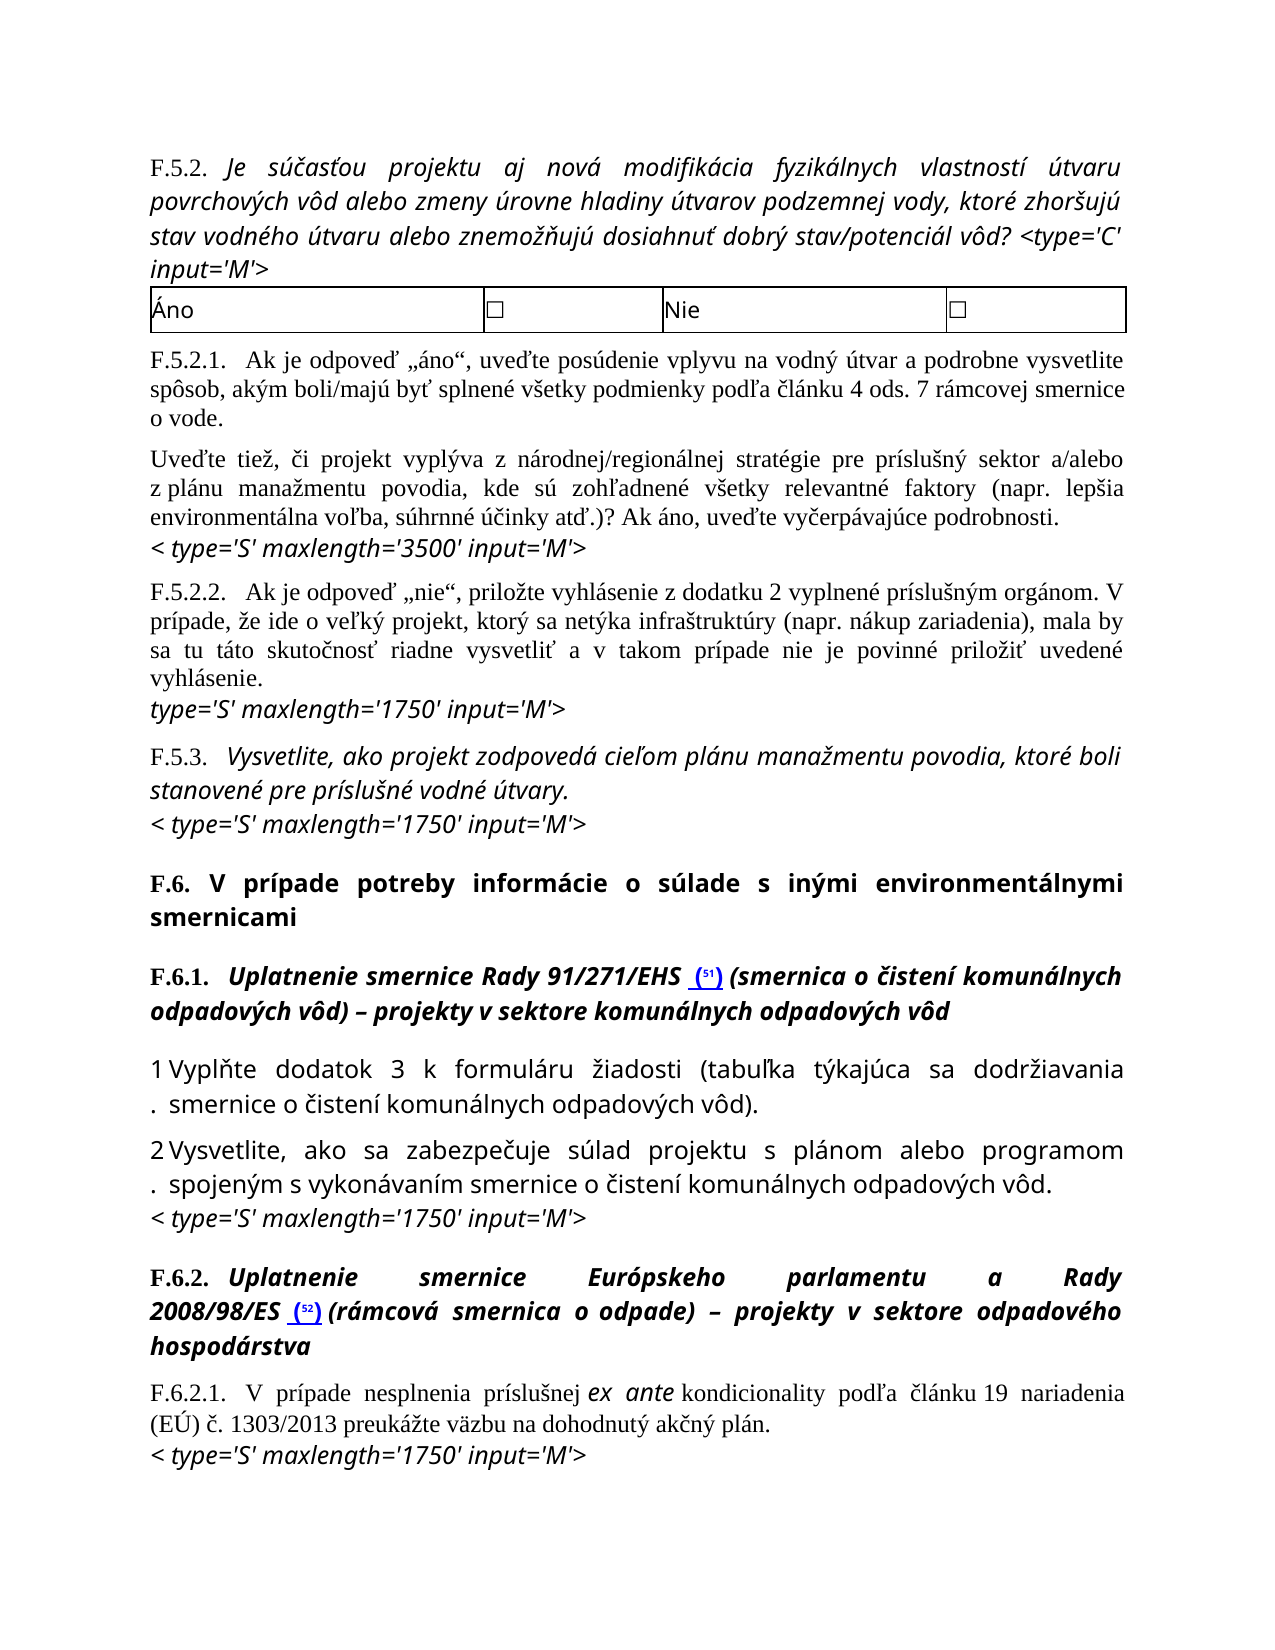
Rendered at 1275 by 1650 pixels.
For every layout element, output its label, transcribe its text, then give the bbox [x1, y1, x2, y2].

text < type='S' maxlength='3500' input='M'> [150, 531, 1125, 565]
table_header Vyplňte dodatok 3 k formuláru žiadosti (tabuľka týkajúca sa dodržiavania smernice o čistení komunálnych odpadových vôd). [169, 1040, 1125, 1120]
text < type='S' maxlength='1750' input='M'> [150, 1437, 1125, 1472]
text F.5.2.2. Ak je odpoveď „nie“, priložte vyhlásenie z dodatku 2 vyplnené príslušným orgánom. V prípade, že ide o veľký projekt, ktorý sa netýka infraštruktúry (napr. nákup zariadenia), mala by sa tu táto skutočnosť riadne vysvetliť a v takom prípade nie je povinné priložiť uvedené vyhlásenie. [150, 577, 1125, 692]
text < type='S' maxlength='1750' input='M'> [150, 1201, 1125, 1235]
table_header Vysvetlite, ako sa zabezpečuje súlad projektu s plánom alebo programom spojeným s vykonávaním smernice o čistení komunálnych odpadových vôd. [169, 1120, 1125, 1201]
table_header 2. [150, 1120, 169, 1201]
text Uveďte tiež, či projekt vyplýva z národnej/regionálnej stratégie pre príslušný sektor a/alebo z plánu manažmentu povodia, kde sú zohľadnené všetky relevantné faktory (napr. lepšia environmentálna voľba, súhrnné účinky atď.)? Ak áno, uveďte vyčerpávajúce podrobnosti. [150, 444, 1125, 531]
text F.5.3. Vysvetlite, ako projekt zodpovedá cieľom plánu manažmentu povodia, ktoré boli stanovené pre príslušné vodné útvary. [150, 739, 1125, 807]
table_header Nie [664, 288, 946, 332]
text F.5.2. Je súčasťou projektu aj nová modifikácia fyzikálnych vlastností útvaru povrchových vôd alebo zmeny úrovne hladiny útvarov podzemnej vody, ktoré zhoršujú stav vodného útvaru alebo znemožňujú dosiahnuť dobrý stav/potenciál vôd? <type='C' input='M'> [150, 150, 1125, 286]
table_header ☐ [485, 288, 662, 332]
text F.6.1. Uplatnenie smernice Rady 91/271/EHS (51) (smernica o čistení komunálnych odpadových vôd) – projekty v sektore komunálnych odpadových vôd [150, 959, 1125, 1027]
table_header 1. [150, 1040, 169, 1120]
text < type='S' maxlength='1750' input='M'> [150, 807, 1125, 841]
text F.5.2.1. Ak je odpoveď „áno“, uveďte posúdenie vplyvu na vodný útvar a podrobne vysvetlite spôsob, akým boli/majú byť splnené všetky podmienky podľa článku 4 ods. 7 rámcovej smernice o vode. [150, 346, 1125, 432]
text F.6.2. Uplatnenie smernice Európskeho parlamentu a Rady 2008/98/ES (52) (rámcová smernica o odpade) – projekty v sektore odpadového hospodárstva [150, 1260, 1125, 1362]
table_header ☐ [947, 288, 1125, 332]
text F.6.2.1. V prípade nesplnenia príslušnej ex ante kondicionality podľa článku 19 nariadenia (EÚ) č. 1303/2013 preukážte väzbu na dohodnutý akčný plán. [150, 1375, 1125, 1437]
text F.6. V prípade potreby informácie o súlade s inými environmentálnymi smernicami [150, 866, 1125, 934]
text type='S' maxlength='1750' input='M'> [150, 692, 1125, 726]
table_header Áno [152, 288, 483, 332]
